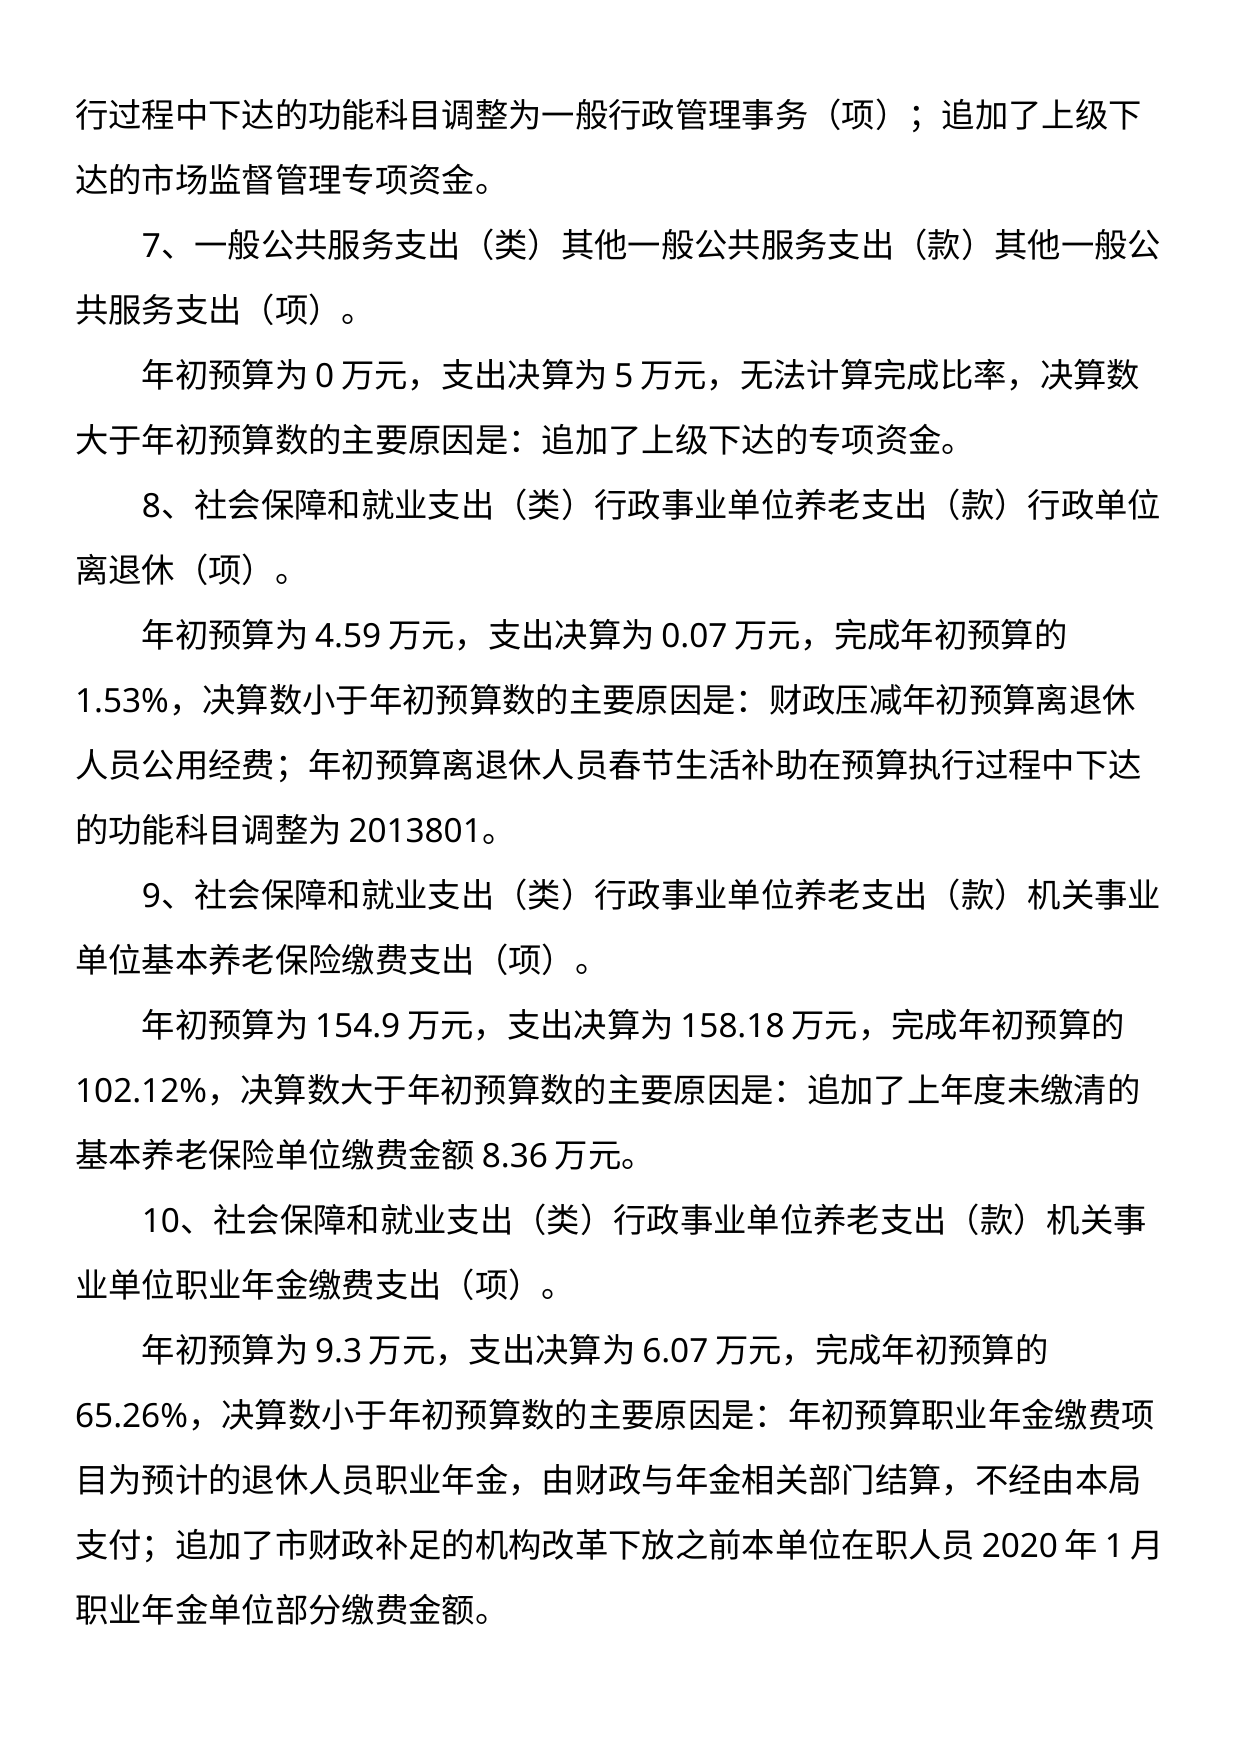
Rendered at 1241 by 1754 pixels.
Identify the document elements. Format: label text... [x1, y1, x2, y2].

text 7、一般公共服务支出（类）其他一般公共服务支出（款）其他一般公共服务支出（项）。 [75, 211, 1165, 341]
text 8、社会保障和就业支出（类）行政事业单位养老支出（款）行政单位离退休（项）。 [75, 471, 1165, 601]
text 9、社会保障和就业支出（类）行政事业单位养老支出（款）机关事业单位基本养老保险缴费支出（项）。 [75, 861, 1165, 991]
text 年初预算为9.3万元，支出决算为6.07万元，完成年初预算的65.26%，决算数小于年初预算数的主要原因是：年初预算职业年金缴费项目为预计的退休人员职业年金，由财政与年金相关部门结算，不经由本局支付；追加了市财政补足的机构改革下放之前本单位在职人员2020年1月职业年金单位部分缴费金额。 [75, 1316, 1165, 1641]
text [75, 81, 1165, 211]
text 10、社会保障和就业支出（类）行政事业单位养老支出（款）机关事业单位职业年金缴费支出（项）。 [75, 1186, 1165, 1316]
text 年初预算为4.59万元，支出决算为0.07万元，完成年初预算的1.53%，决算数小于年初预算数的主要原因是：财政压减年初预算离退休人员公用经费；年初预算离退休人员春节生活补助在预算执行过程中下达的功能科目调整为2013801。 [75, 601, 1165, 861]
text 年初预算为0万元，支出决算为5万元，无法计算完成比率，决算数大于年初预算数的主要原因是：追加了上级下达的专项资金。 [75, 341, 1165, 471]
text 年初预算为154.9万元，支出决算为158.18万元，完成年初预算的102.12%，决算数大于年初预算数的主要原因是：追加了上年度未缴清的基本养老保险单位缴费金额8.36万元。 [75, 991, 1165, 1186]
